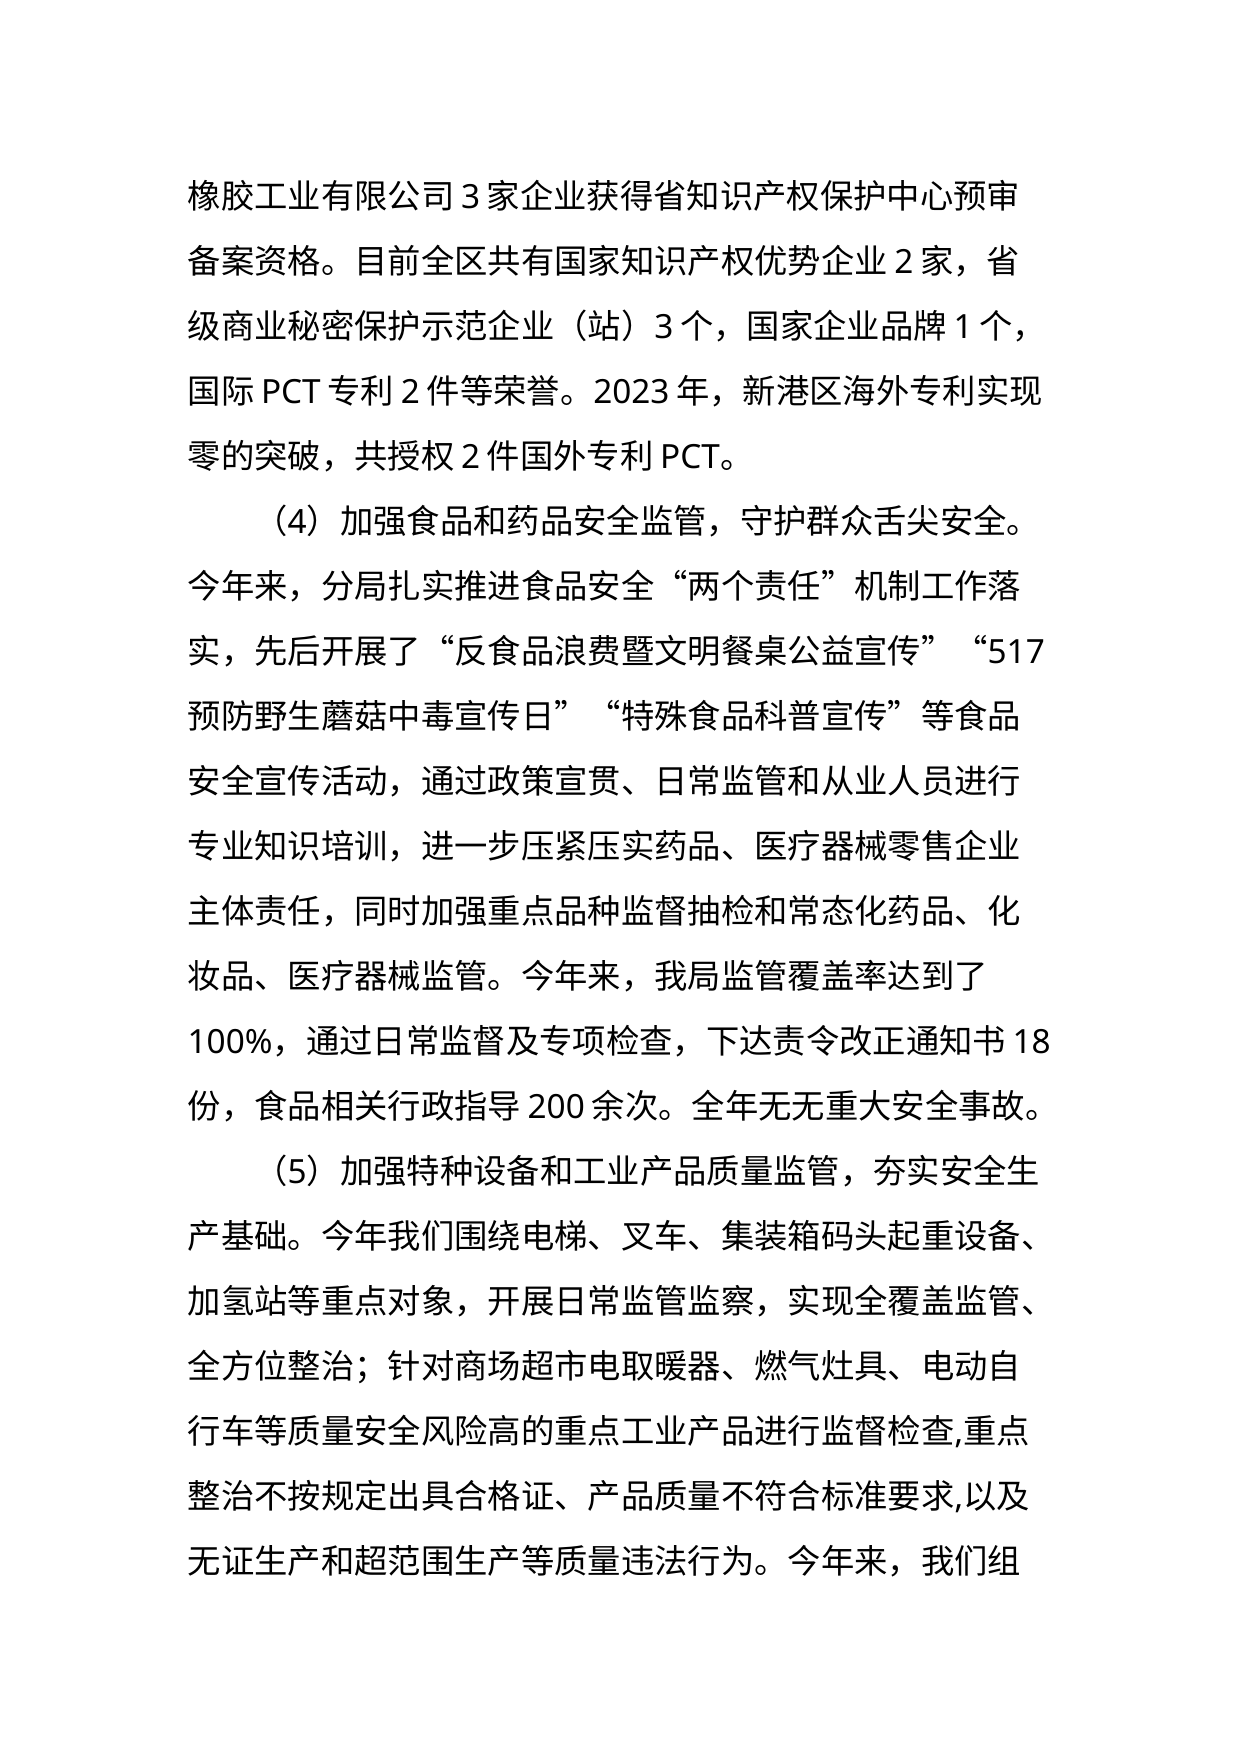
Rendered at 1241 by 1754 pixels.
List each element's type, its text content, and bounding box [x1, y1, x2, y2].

text （4）加强食品和药品安全监管，守护群众舌尖安全。今年来，分局扎实推进食品安全“两个责任”机制工作落实，先后开展了“反食品浪费暨文明餐桌公益宣传”“517预防野生蘑菇中毒宣传日”“特殊食品科普宣传”等食品安全宣传活动，通过政策宣贯、日常监管和从业人员进行专业知识培训，进一步压紧压实药品、医疗器械零售企业主体责任，同时加强重点品种监督抽检和常态化药品、化妆品、医疗器械监管。今年来，我局监管覆盖率达到了100%，通过日常监督及专项检查，下达责令改正通知书18份，食品相关行政指导200余次。全年无无重大安全事故。 [187, 487, 1053, 1137]
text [187, 162, 1053, 487]
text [187, 1137, 1053, 1592]
